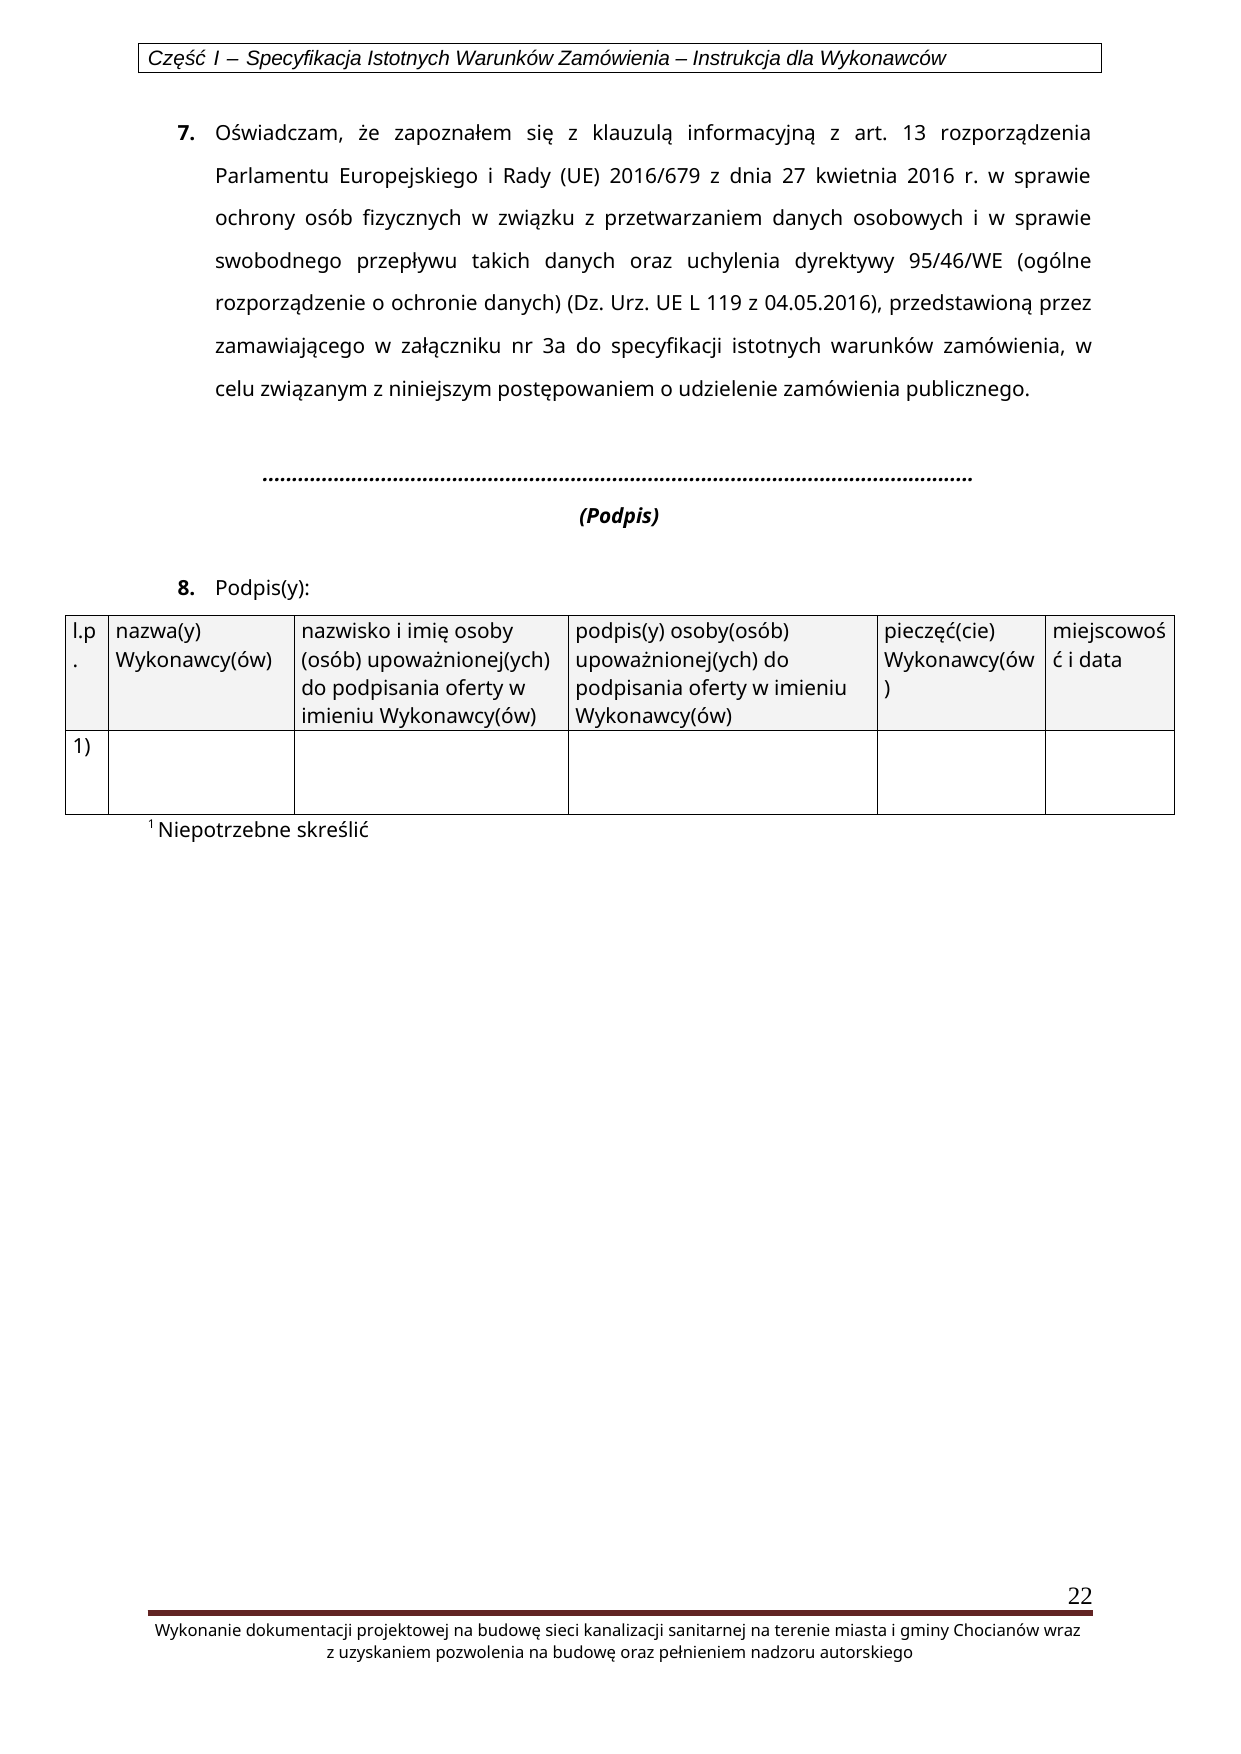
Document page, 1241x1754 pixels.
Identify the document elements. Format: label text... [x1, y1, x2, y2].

list Podpis(y): [177, 573, 1093, 601]
list Oświadczam, że zapoznałem się z klauzulą informacyjną z art. 13 rozporządzenia Parlamentu Europejskiego i Rady (UE) 2016/679 z dnia 27 kwietnia 2016 r. w sprawie ochrony osób fizycznych w związku z przetwarzaniem danych osobowych i w sprawie swobodnego przepływu takich danych oraz uchylenia dyrektywy 95/46/WE (ogólne rozporządzenie o ochronie danych) (Dz. Urz. UE L 119 z 04.05.2016), przedstawioną przez zamawiającego w załączniku nr 3a do specyfikacji istotnych warunków zamówienia, w celu związanym z niniejszym postępowaniem o udzielenie zamówienia publicznego. [177, 118, 1093, 402]
table_cell [878, 731, 1045, 814]
table_header pieczęć(cie) Wykonawcy(ów) [878, 616, 1045, 730]
table_cell [1046, 731, 1174, 814]
table_cell [109, 731, 294, 814]
table_header podpis(y) osoby(osób) upoważnionej(ych) do podpisania oferty w imieniu Wykonawcy(ów) [569, 616, 877, 730]
table_header nazwa(y) Wykonawcy(ów) [109, 616, 294, 730]
table_cell [569, 731, 877, 814]
table_cell 1) [66, 731, 108, 814]
table_header miejscowość i data [1046, 616, 1174, 730]
text 1 Niepotrzebne skreślić [148, 815, 1142, 843]
text ........................................................................................................................ [148, 459, 1093, 487]
table_header nazwisko i imię osoby (osób) upoważnionej(ych) do podpisania oferty w imieniu Wykonawcy(ów) [295, 616, 568, 730]
table_header l.p. [66, 616, 108, 730]
text (Podpis) [148, 502, 1093, 530]
table_cell [295, 731, 568, 814]
